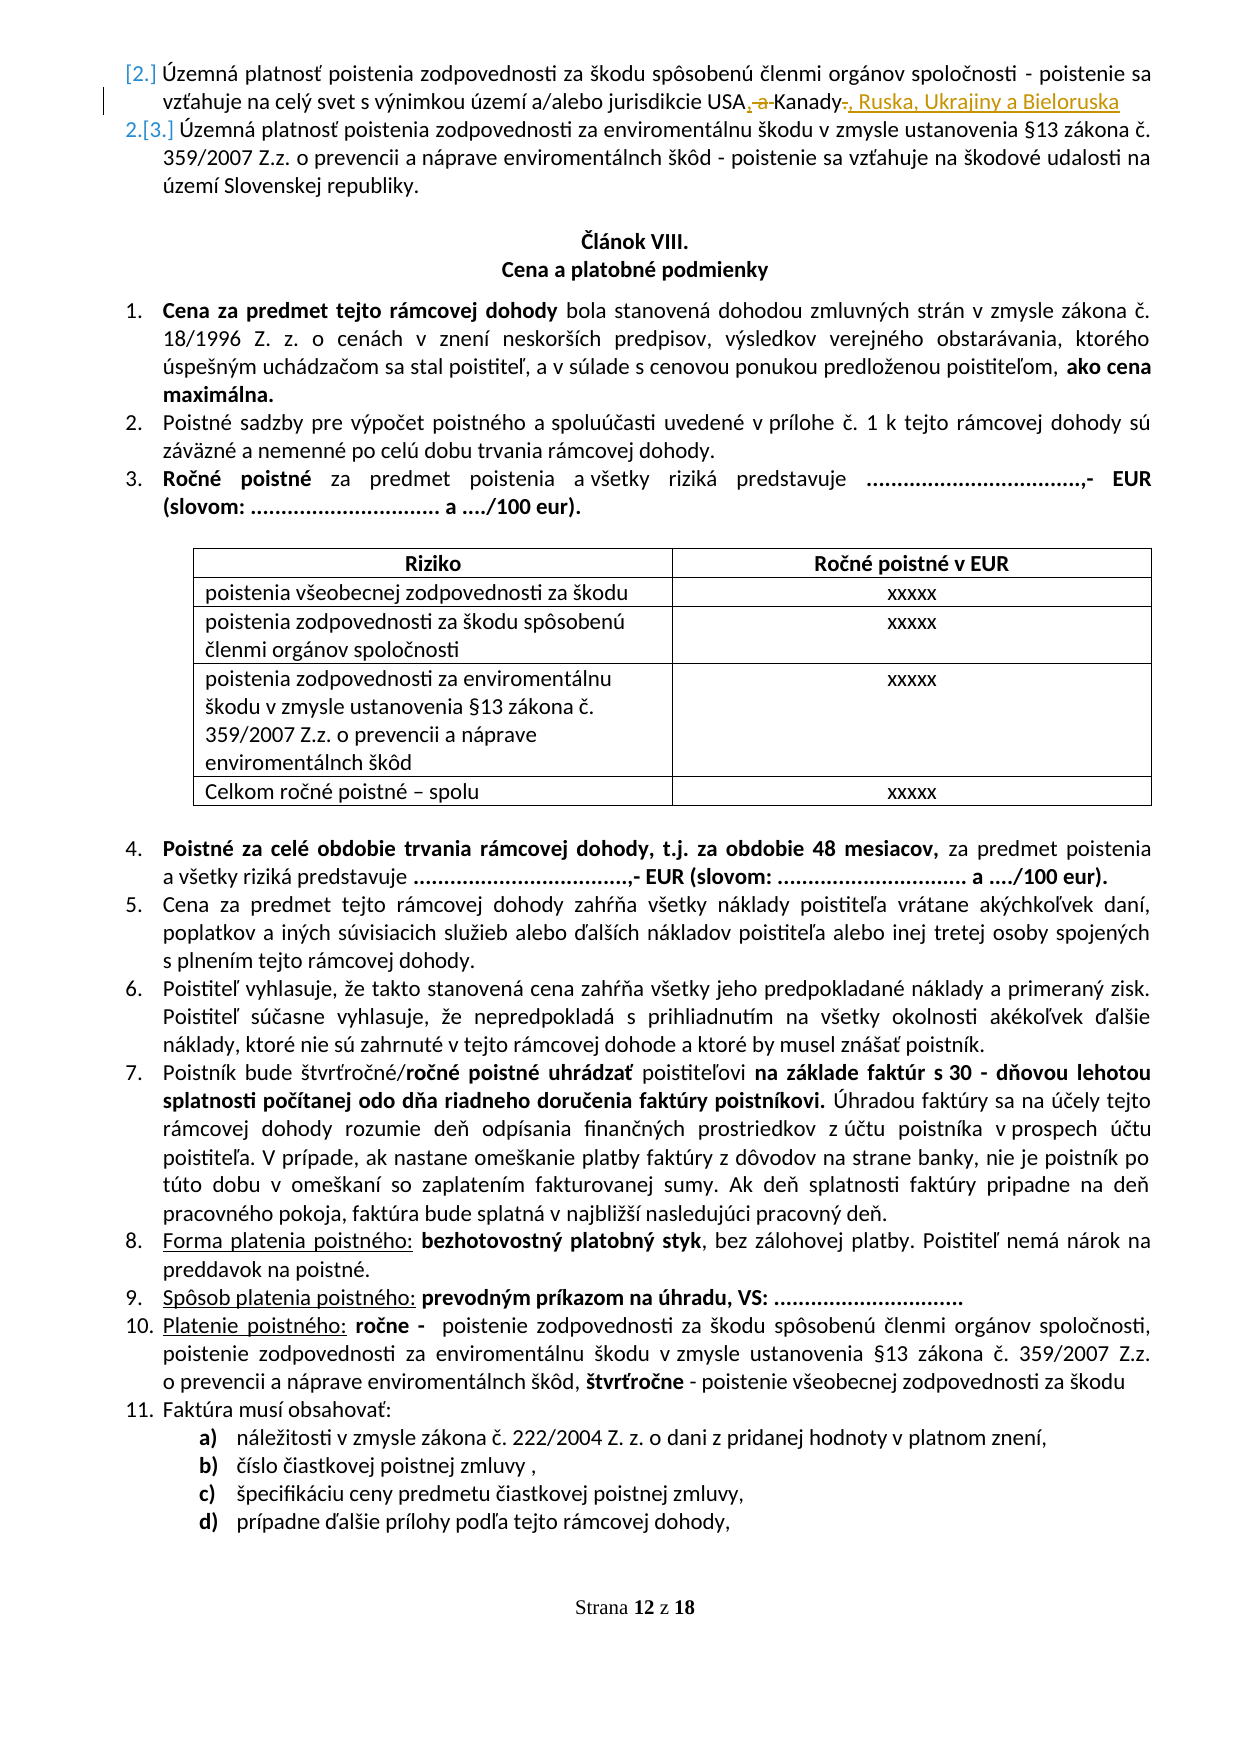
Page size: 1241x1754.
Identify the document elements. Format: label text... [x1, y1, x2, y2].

list Cena za predmet tejto rámcovej dohody zahŕňa všetky náklady poistiteľa vrátane akýchkoľvek daní, poplatkov a iných súvisiacich služieb alebo ďalších nákladov poistiteľa alebo inej tretej osoby spojených s plnením tejto rámcovej dohody. [125, 890, 1152, 974]
list špecifikáciu ceny predmetu čiastkovej poistnej zmluvy, [199, 1479, 1152, 1507]
table_cell xxxxx [673, 578, 1151, 606]
list Poistiteľ vyhlasuje, že takto stanovená cena zahŕňa všetky jeho predpokladané náklady a primeraný zisk. Poistiteľ súčasne vyhlasuje, že nepredpokladá s prihliadnutím na všetky okolnosti akékoľvek ďalšie náklady, ktoré nie sú zahrnuté v tejto rámcovej dohode a ktoré by musel znášať poistník. [125, 974, 1152, 1058]
table_cell xxxxx [673, 607, 1151, 663]
list Poistné za celé obdobie trvania rámcovej dohody, t.j. za obdobie 48 mesiacov, za predmet poistenia a všetky riziká predstavuje ...................................,- EUR (slovom: ............................... a ..../100 eur). [125, 834, 1152, 890]
table_cell poistenia zodpovednosti za škodu spôsobenú členmi orgánov spoločnosti [194, 607, 672, 663]
table_header Ročné poistné v EUR [673, 549, 1151, 577]
list prípadne ďalšie prílohy podľa tejto rámcovej dohody, [199, 1507, 1152, 1535]
list Spôsob platenia poistného: prevodným príkazom na úhradu, VS: ............................... [125, 1283, 1152, 1311]
list Poistné sadzby pre výpočet poistného a spoluúčasti uvedené v prílohe č. 1 k tejto rámcovej dohody sú záväzné a nemenné po celú dobu trvania rámcovej dohody. [125, 408, 1152, 464]
list Poistník bude štvrťročné/ročné poistné uhrádzať poistiteľovi na základe faktúr s 30 - dňovou lehotou splatnosti počítanej odo dňa riadneho doručenia faktúry poistníkovi. Úhradou faktúry sa na účely tejto rámcovej dohody rozumie deň odpísania finančných prostriedkov z účtu poistníka v prospech účtu poistiteľa. V prípade, ak nastane omeškanie platby faktúry z dôvodov na strane banky, nie je poistník po túto dobu v omeškaní so zaplatením fakturovanej sumy. Ak deň splatnosti faktúry pripadne na deň pracovného pokoja, faktúra bude splatná v najbližší nasledujúci pracovný deň. [125, 1058, 1152, 1227]
text Článok VIII. [118, 227, 1152, 255]
list náležitosti v zmysle zákona č. 222/2004 Z. z. o dani z pridanej hodnoty v platnom znení, [199, 1423, 1152, 1451]
text Cena a platobné podmienky [118, 255, 1152, 283]
table_cell Celkom ročné poistné – spolu [194, 777, 672, 805]
list Platenie poistného: ročne - poistenie zodpovednosti za škodu spôsobenú členmi orgánov spoločnosti, poistenie zodpovednosti za enviromentálnu škodu v zmysle ustanovenia §13 zákona č. 359/2007 Z.z. o prevencii a náprave enviromentálnch škôd, štvrťročne - poistenie všeobecnej zodpovednosti za škodu [125, 1311, 1152, 1395]
table_header Riziko [194, 549, 672, 577]
table_cell poistenia všeobecnej zodpovednosti za škodu [194, 578, 672, 606]
list Forma platenia poistného: bezhotovostný platobný styk, bez zálohovej platby. Poistiteľ nemá nárok na preddavok na poistné. [125, 1227, 1152, 1283]
list Územná platnosť poistenia zodpovednosti za enviromentálnu škodu v zmysle ustanovenia §13 zákona č. 359/2007 Z.z. o prevencii a náprave enviromentálnch škôd - poistenie sa vzťahuje na škodové udalosti na území Slovenskej republiky. [125, 115, 1152, 199]
list Ročné poistné za predmet poistenia a všetky riziká predstavuje ...................................,- EUR (slovom: ............................... a ..../100 eur). [125, 464, 1152, 520]
list Faktúra musí obsahovať: [125, 1395, 1152, 1423]
table_cell xxxxx [673, 664, 1151, 776]
table_cell poistenia zodpovednosti za enviromentálnu škodu v zmysle ustanovenia §13 zákona č. 359/2007 Z.z. o prevencii a náprave enviromentálnch škôd [194, 664, 672, 776]
list číslo čiastkovej poistnej zmluvy , [199, 1451, 1152, 1479]
list Cena za predmet tejto rámcovej dohody bola stanovená dohodou zmluvných strán v zmysle zákona č. 18/1996 Z. z. o cenách v znení neskorších predpisov, výsledkov verejného obstarávania, ktorého úspešným uchádzačom sa stal poistiteľ, a v súlade s cenovou ponukou predloženou poistiteľom, ako cena maximálna. [125, 296, 1152, 408]
list Územná platnosť poistenia zodpovednosti za škodu spôsobenú členmi orgánov spoločnosti - poistenie sa vzťahuje na celý svet s výnimkou území a/alebo jurisdikcie USAKanady [125, 59, 1152, 115]
table_cell xxxxx [673, 777, 1151, 805]
